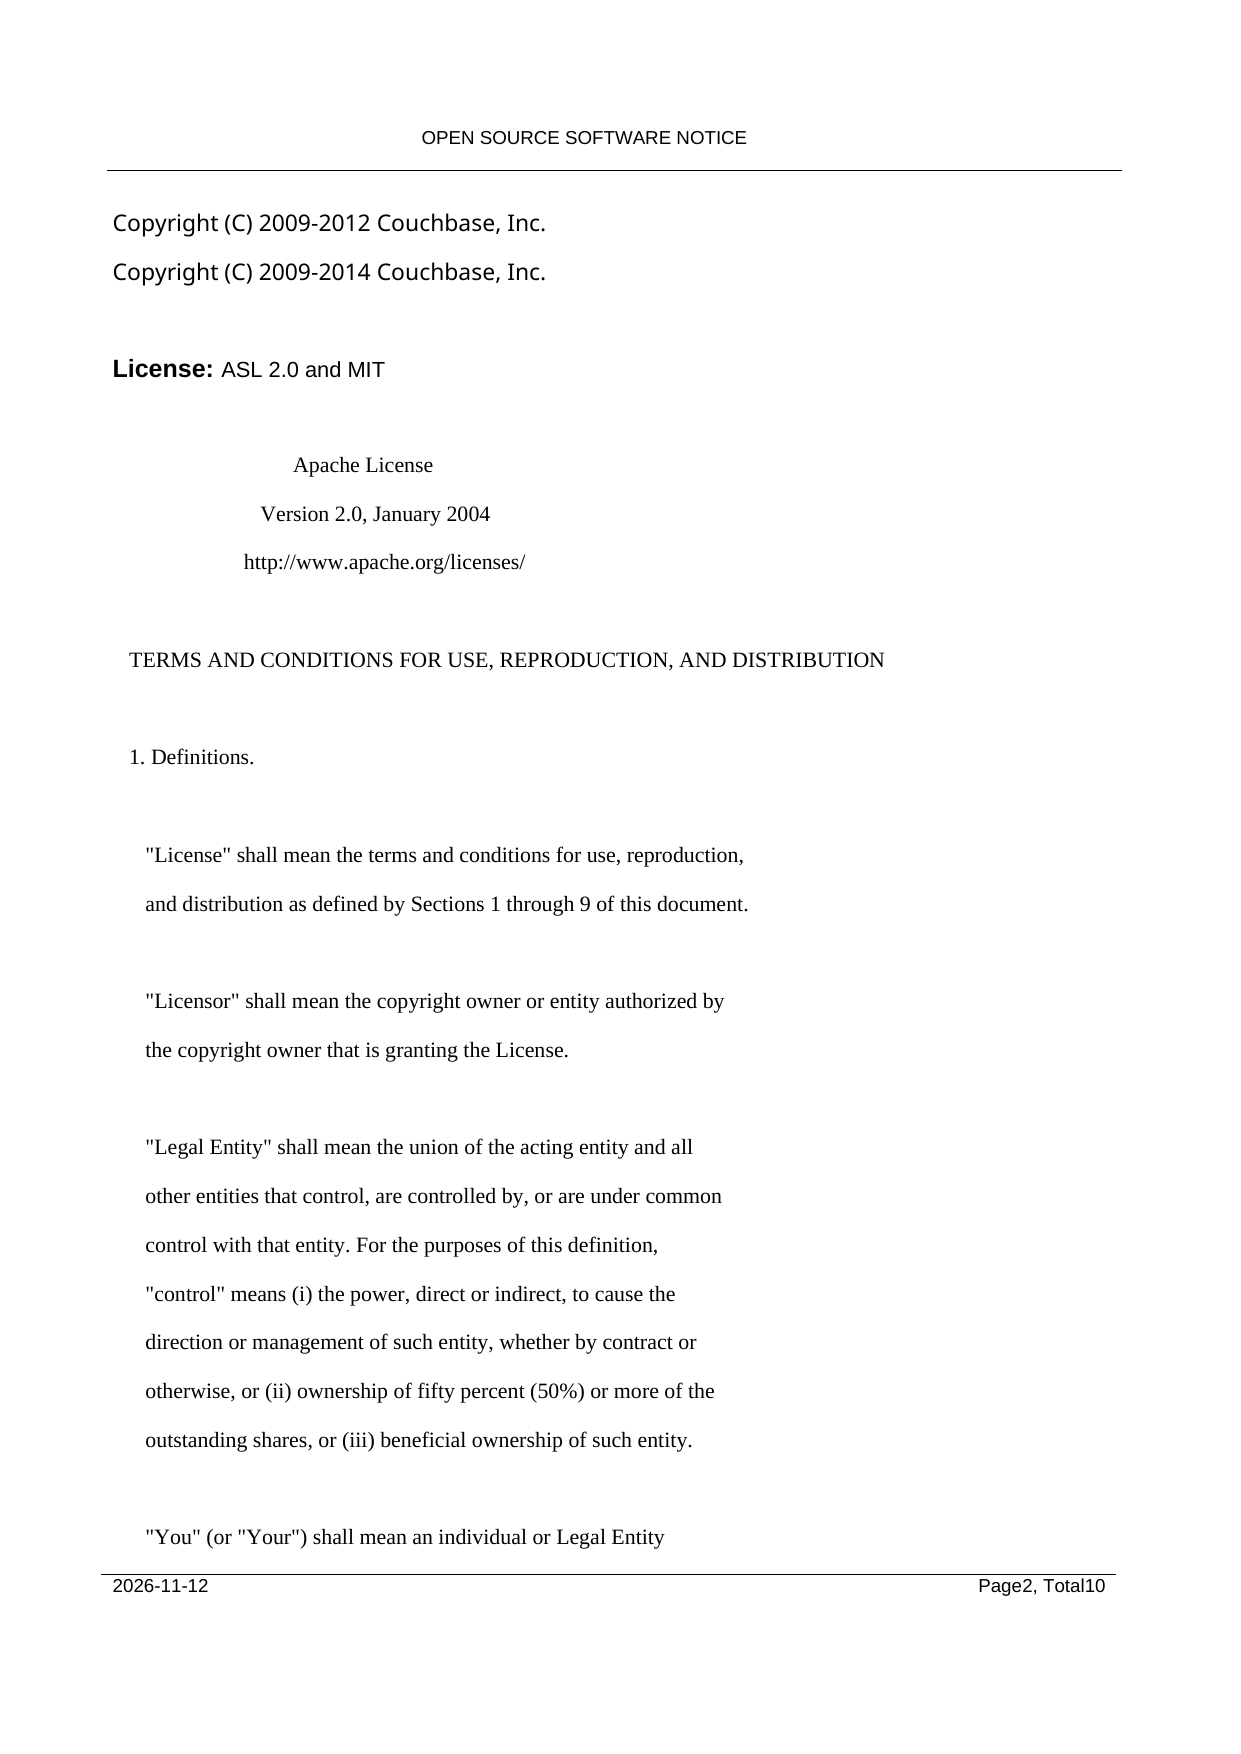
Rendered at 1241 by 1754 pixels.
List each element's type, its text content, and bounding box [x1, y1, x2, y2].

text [112, 399, 1128, 1553]
text License: ASL 2.0 and MIT [112, 353, 1128, 385]
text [112, 206, 1128, 336]
